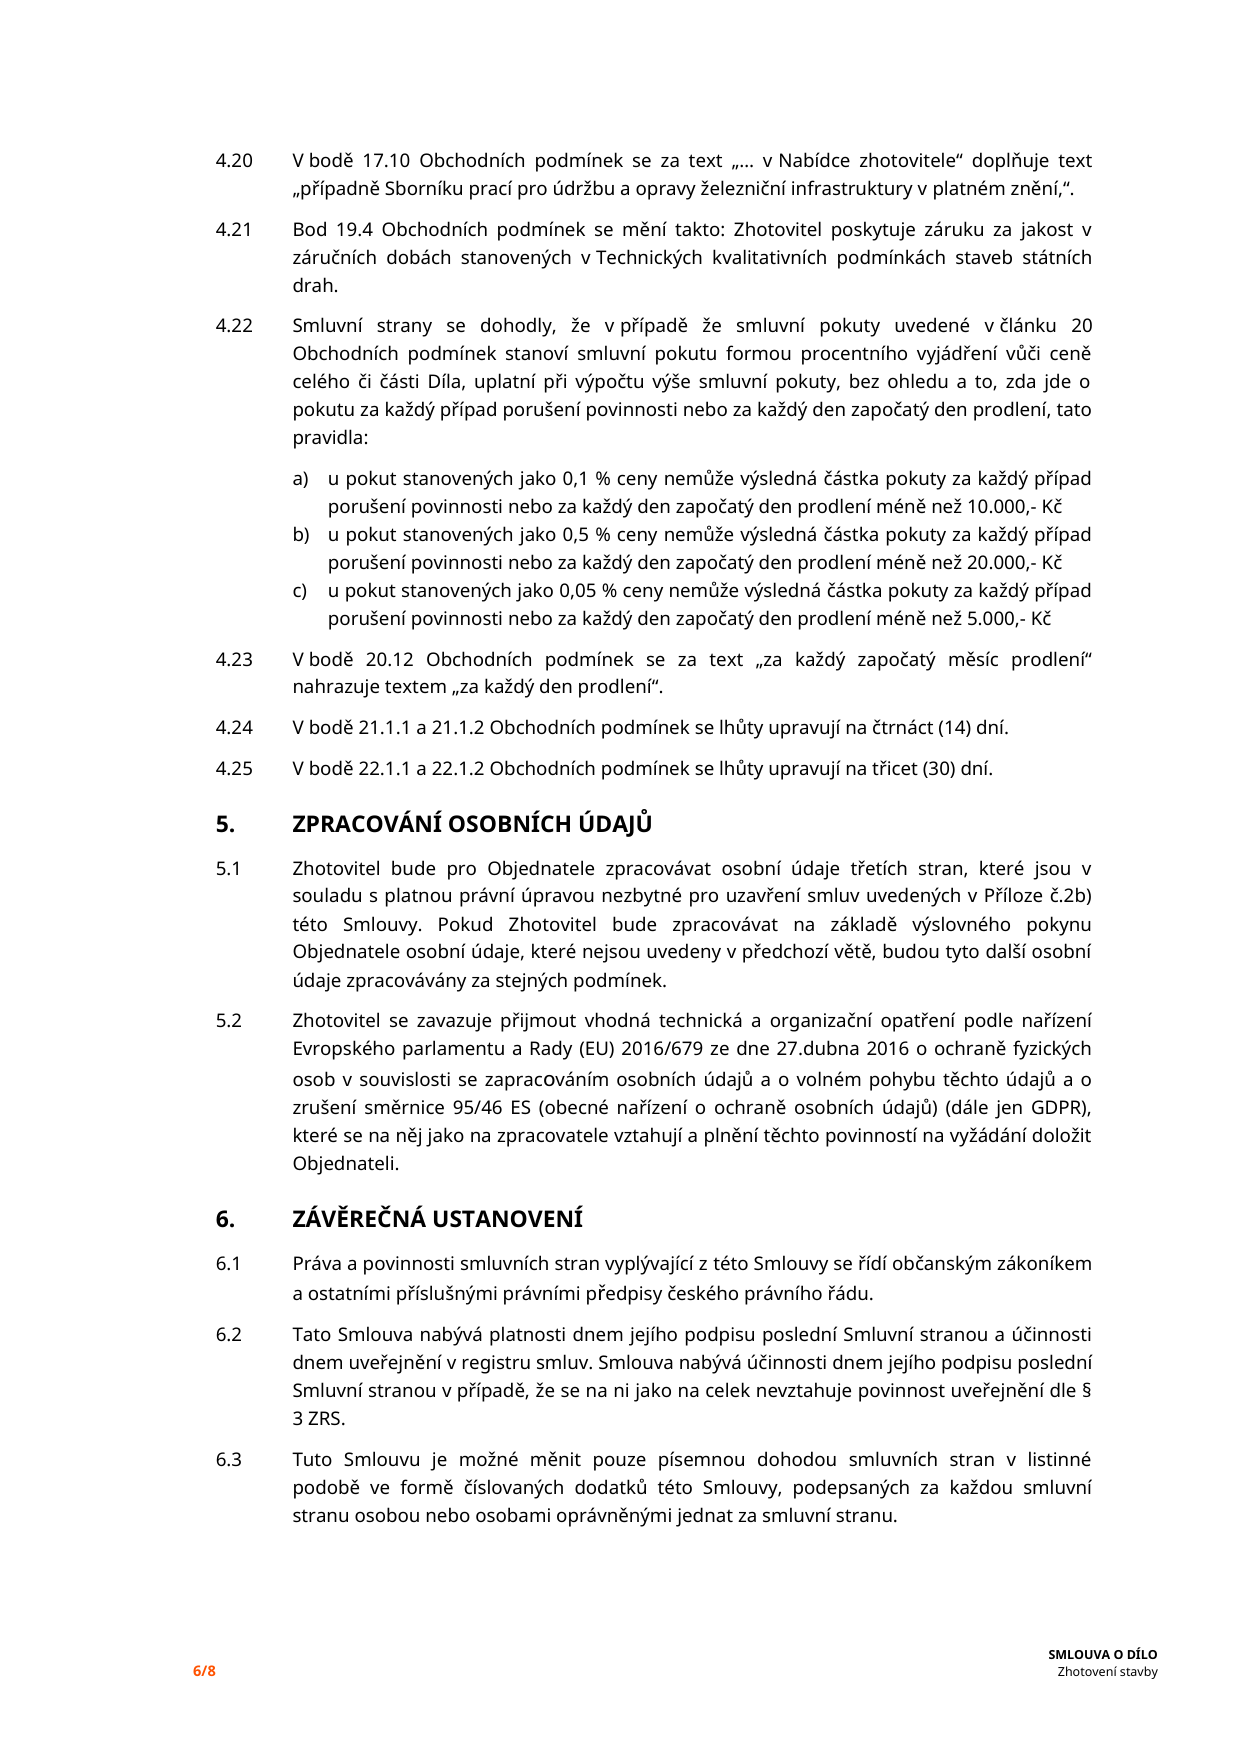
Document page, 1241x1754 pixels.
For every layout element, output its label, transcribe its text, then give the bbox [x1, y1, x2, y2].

text Zhotovitel se zavazuje přijmout vhodná technická a organizační opatření podle nařízení Evropského parlamentu a Rady (EU) 2016/679 ze dne 27.dubna 2016 o ochraně fyzických osob v souvislosti se zapracováním osobních údajů a o volném pohybu těchto údajů a o zrušení směrnice 95/46 ES (obecné nařízení o ochraně osobních údajů) (dále jen GDPR), které se na něj jako na zpracovatele vztahují a plnění těchto povinností na vyžádání doložit Objednateli. [216, 1007, 1093, 1176]
text ZÁVĚREČNÁ USTANOVENÍ [216, 1203, 1093, 1234]
text Bod 19.4 Obchodních podmínek se mění takto: Zhotovitel poskytuje záruku za jakost v záručních dobách stanovených v Technických kvalitativních podmínkách staveb státních drah. [216, 216, 1093, 298]
text u pokut stanovených jako 0,5 % ceny nemůže výsledná částka pokuty za každý případ porušení povinnosti nebo za každý den započatý den prodlení méně než 20.000,- Kč [292, 521, 1093, 575]
text Práva a povinnosti smluvních stran vyplývající z této Smlouvy se řídí občanským zákoníkem a ostatními příslušnými právními předpisy českého právního řádu. [216, 1250, 1093, 1306]
text V bodě 21.1.1 a 21.1.2 Obchodních podmínek se lhůty upravují na čtrnáct (14) dní. [216, 714, 1093, 740]
text u pokut stanovených jako 0,05 % ceny nemůže výsledná částka pokuty za každý případ porušení povinnosti nebo za každý den započatý den prodlení méně než 5.000,- Kč [292, 577, 1093, 631]
text Tato Smlouva nabývá platnosti dnem jejího podpisu poslední Smluvní stranou a účinnosti dnem uveřejnění v registru smluv. Smlouva nabývá účinnosti dnem jejího podpisu poslední Smluvní stranou v případě, že se na ni jako na celek nevztahuje povinnost uveřejnění dle § 3 ZRS. [216, 1322, 1093, 1431]
text Zhotovitel bude pro Objednatele zpracovávat osobní údaje třetích stran, které jsou v souladu s platnou právní úpravou nezbytné pro uzavření smluv uvedených v Příloze č.2b) této Smlouvy. Pokud Zhotovitel bude zpracovávat na základě výslovného pokynu Objednatele osobní údaje, které nejsou uvedeny v předchozí větě, budou tyto další osobní údaje zpracovávány za stejných podmínek. [216, 855, 1093, 992]
text V bodě 20.12 Obchodních podmínek se za text „za každý započatý měsíc prodlení“ nahrazuje textem „za každý den prodlení“. [216, 646, 1093, 699]
text Smluvní strany se dohodly, že v případě že smluvní pokuty uvedené v článku 20 Obchodních podmínek stanoví smluvní pokutu formou procentního vyjádření vůči ceně celého či části Díla, uplatní při výpočtu výše smluvní pokuty, bez ohledu a to, zda jde o pokutu za každý případ porušení povinnosti nebo za každý den započatý den prodlení, tato pravidla: [216, 313, 1093, 450]
list u pokut stanovených jako 0,1 % ceny nemůže výsledná částka pokuty za každý případ porušení povinnosti nebo za každý den započatý den prodlení méně než 10.000,- Kč [292, 465, 1093, 519]
text V bodě 17.10 Obchodních podmínek se za text „… v Nabídce zhotovitele“ doplňuje text „případně Sborníku prací pro údržbu a opravy železniční infrastruktury v platném znění,“. [216, 147, 1093, 201]
text V bodě 22.1.1 a 22.1.2 Obchodních podmínek se lhůty upravují na třicet (30) dní. [216, 755, 1093, 780]
text Tuto Smlouvu je možné měnit pouze písemnou dohodou smluvních stran v listinné podobě ve formě číslovaných dodatků této Smlouvy, podepsaných za každou smluvní stranu osobou nebo osobami oprávněnými jednat za smluvní stranu. [216, 1446, 1093, 1528]
text ZPRACOVÁNÍ OSOBNÍCH ÚDAJŮ [216, 808, 1093, 839]
